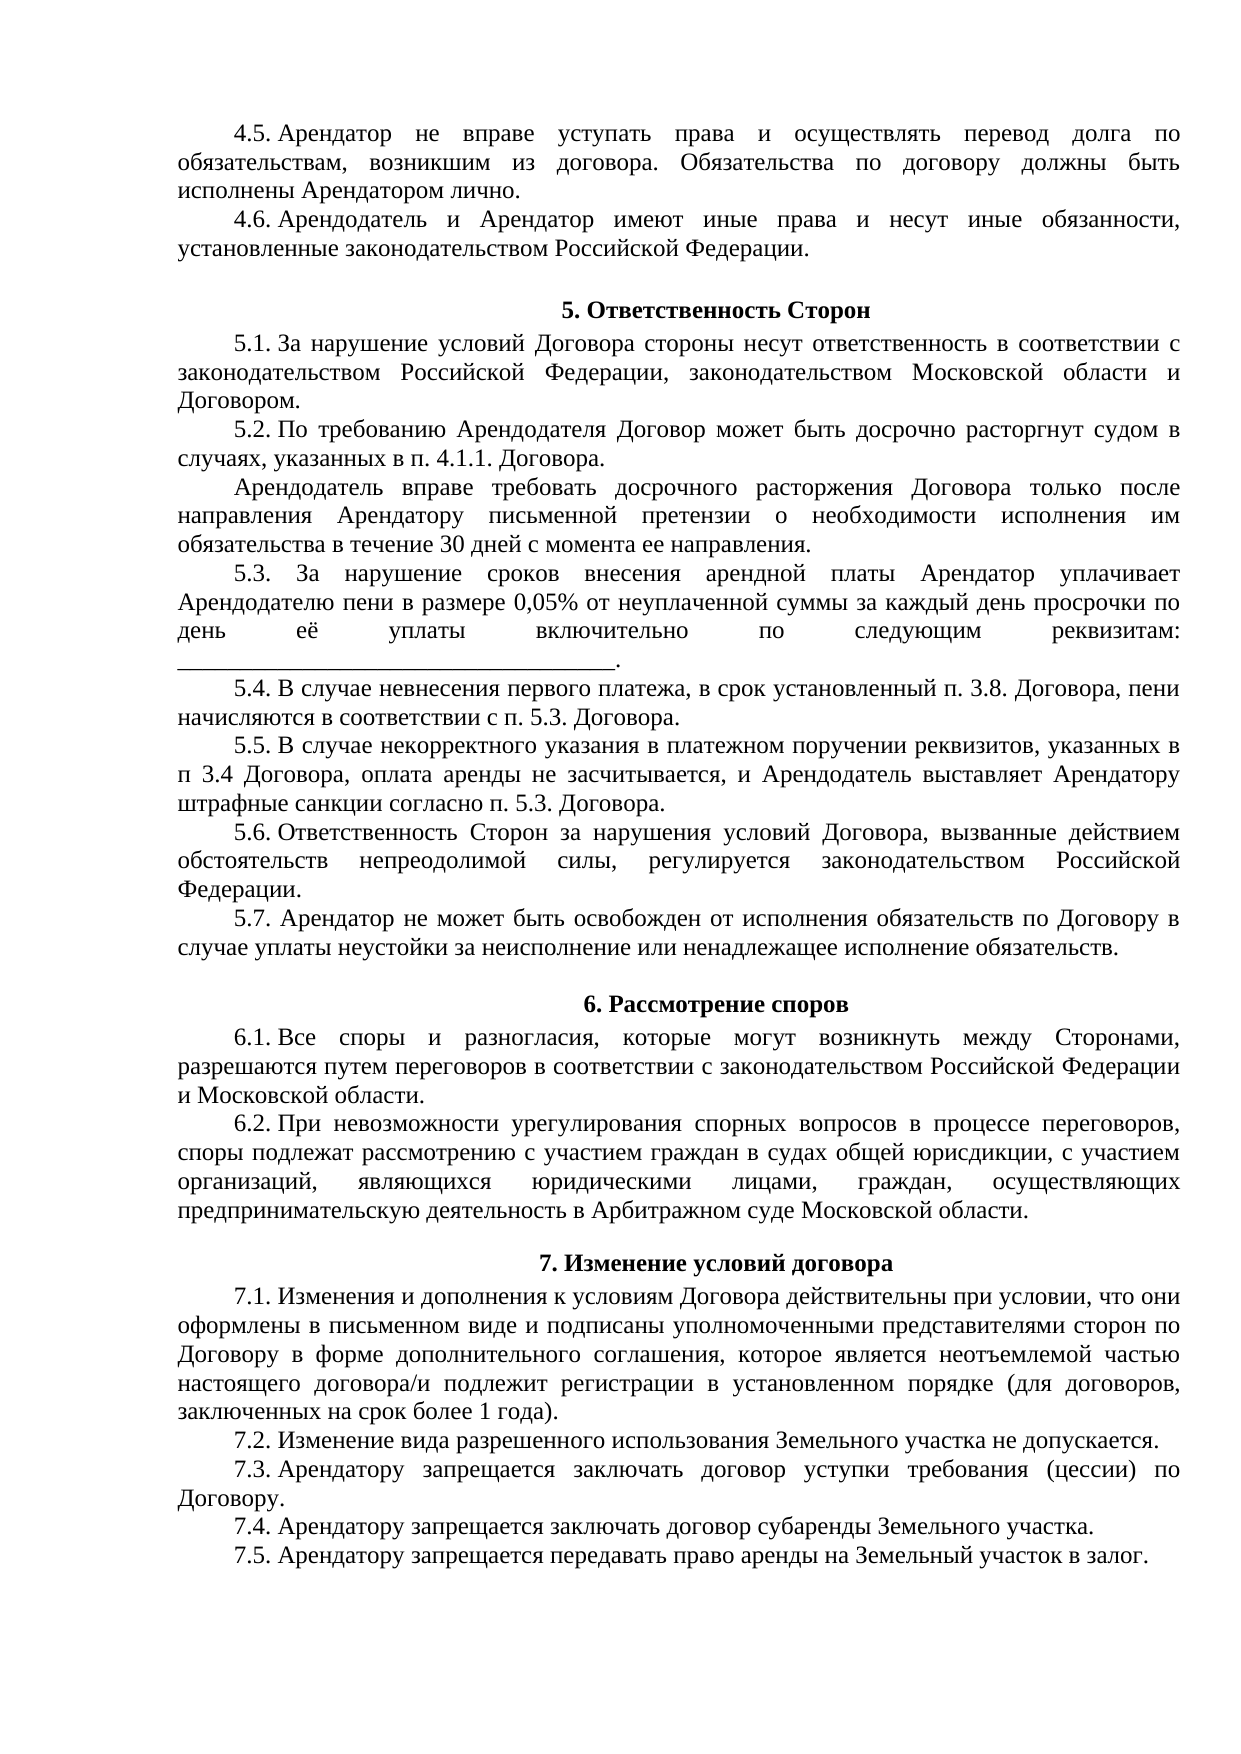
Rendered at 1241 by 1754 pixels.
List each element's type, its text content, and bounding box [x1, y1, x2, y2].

text 4.5. Арендатор не вправе уступать права и осуществлять перевод долга по обязательствам, возникшим из договора. Обязательства по договору должны быть исполнены Арендатором лично. [177, 118, 1181, 204]
text 5. Ответственность Сторон [177, 295, 1181, 324]
text 7.3. Арендатору запрещается заключать договор уступки требования (цессии) по Договору. [177, 1454, 1181, 1511]
text 7.1. Изменения и дополнения к условиям Договора действительны при условии, что они оформлены в письменном виде и подписаны уполномоченными представителями сторон по Договору в форме дополнительного соглашения, которое является неотъемлемой частью настоящего договора/и подлежит регистрации в установленном порядке (для договоров, заключенных на срок более 1 года). [177, 1281, 1181, 1425]
text 4.6. Арендодатель и Арендатор имеют иные права и несут иные обязанности, установленные законодательством Российской Федерации. [177, 204, 1181, 262]
text 5.2. По требованию Арендодателя Договор может быть досрочно расторгнут судом в случаях, указанных в п. 4.1.1. Договора. [177, 414, 1181, 472]
text 7.5. Арендатору запрещается передавать право аренды на Земельный участок в залог. [177, 1540, 1181, 1569]
text 7.2. Изменение вида разрешенного использования Земельного участка не допускается. [177, 1425, 1181, 1454]
text 6.1. Все споры и разногласия, которые могут возникнуть между Сторонами, разрешаются путем переговоров в соответствии с законодательством Российской Федерации и Московской области. [177, 1022, 1181, 1108]
text 5.6. Ответственность Сторон за нарушения условий Договора, вызванные действием обстоятельств непреодолимой силы, регулируется законодательством Российской Федерации. [177, 817, 1181, 903]
text 5.7. Арендатор не может быть освобожден от исполнения обязательств по Договору в случае уплаты неустойки за неисполнение или ненадлежащее исполнение обязательств. [177, 903, 1181, 960]
text 5.4. В случае невнесения первого платежа, в срок установленный п. 3.8. Договора, пени начисляются в соответствии с п. 5.3. Договора. [177, 673, 1181, 730]
text 5.3. За нарушение сроков внесения арендной платы Арендатор уплачивает Арендодателю пени в размере 0,05% от неуплаченной суммы за каждый день просрочки по день её уплаты включительно по следующим реквизитам: ___________________________________. [177, 558, 1181, 673]
text 5.1. За нарушение условий Договора стороны несут ответственность в соответствии с законодательством Российской Федерации, законодательством Московской области и Договором. [177, 328, 1181, 414]
text 7. Изменение условий договора [177, 1248, 1181, 1277]
text 7.4. Арендатору запрещается заключать договор субаренды Земельного участка. [177, 1511, 1181, 1540]
text 6. Рассмотрение споров [177, 989, 1181, 1018]
text Арендодатель вправе требовать досрочного расторжения Договора только после направления Арендатору письменной претензии о необходимости исполнения им обязательства в течение 30 дней с момента ее направления. [177, 472, 1181, 558]
text 5.5. В случае некорректного указания в платежном поручении реквизитов, указанных в п 3.4 Договора, оплата аренды не засчитывается, и Арендодатель выставляет Арендатору штрафные санкции согласно п. 5.3. Договора. [177, 730, 1181, 817]
text 6.2. При невозможности урегулирования спорных вопросов в процессе переговоров, споры подлежат рассмотрению с участием граждан в судах общей юрисдикции, с участием организаций, являющихся юридическими лицами, граждан, осуществляющих предпринимательскую деятельность в Арбитражном суде Московской области. [177, 1108, 1181, 1223]
